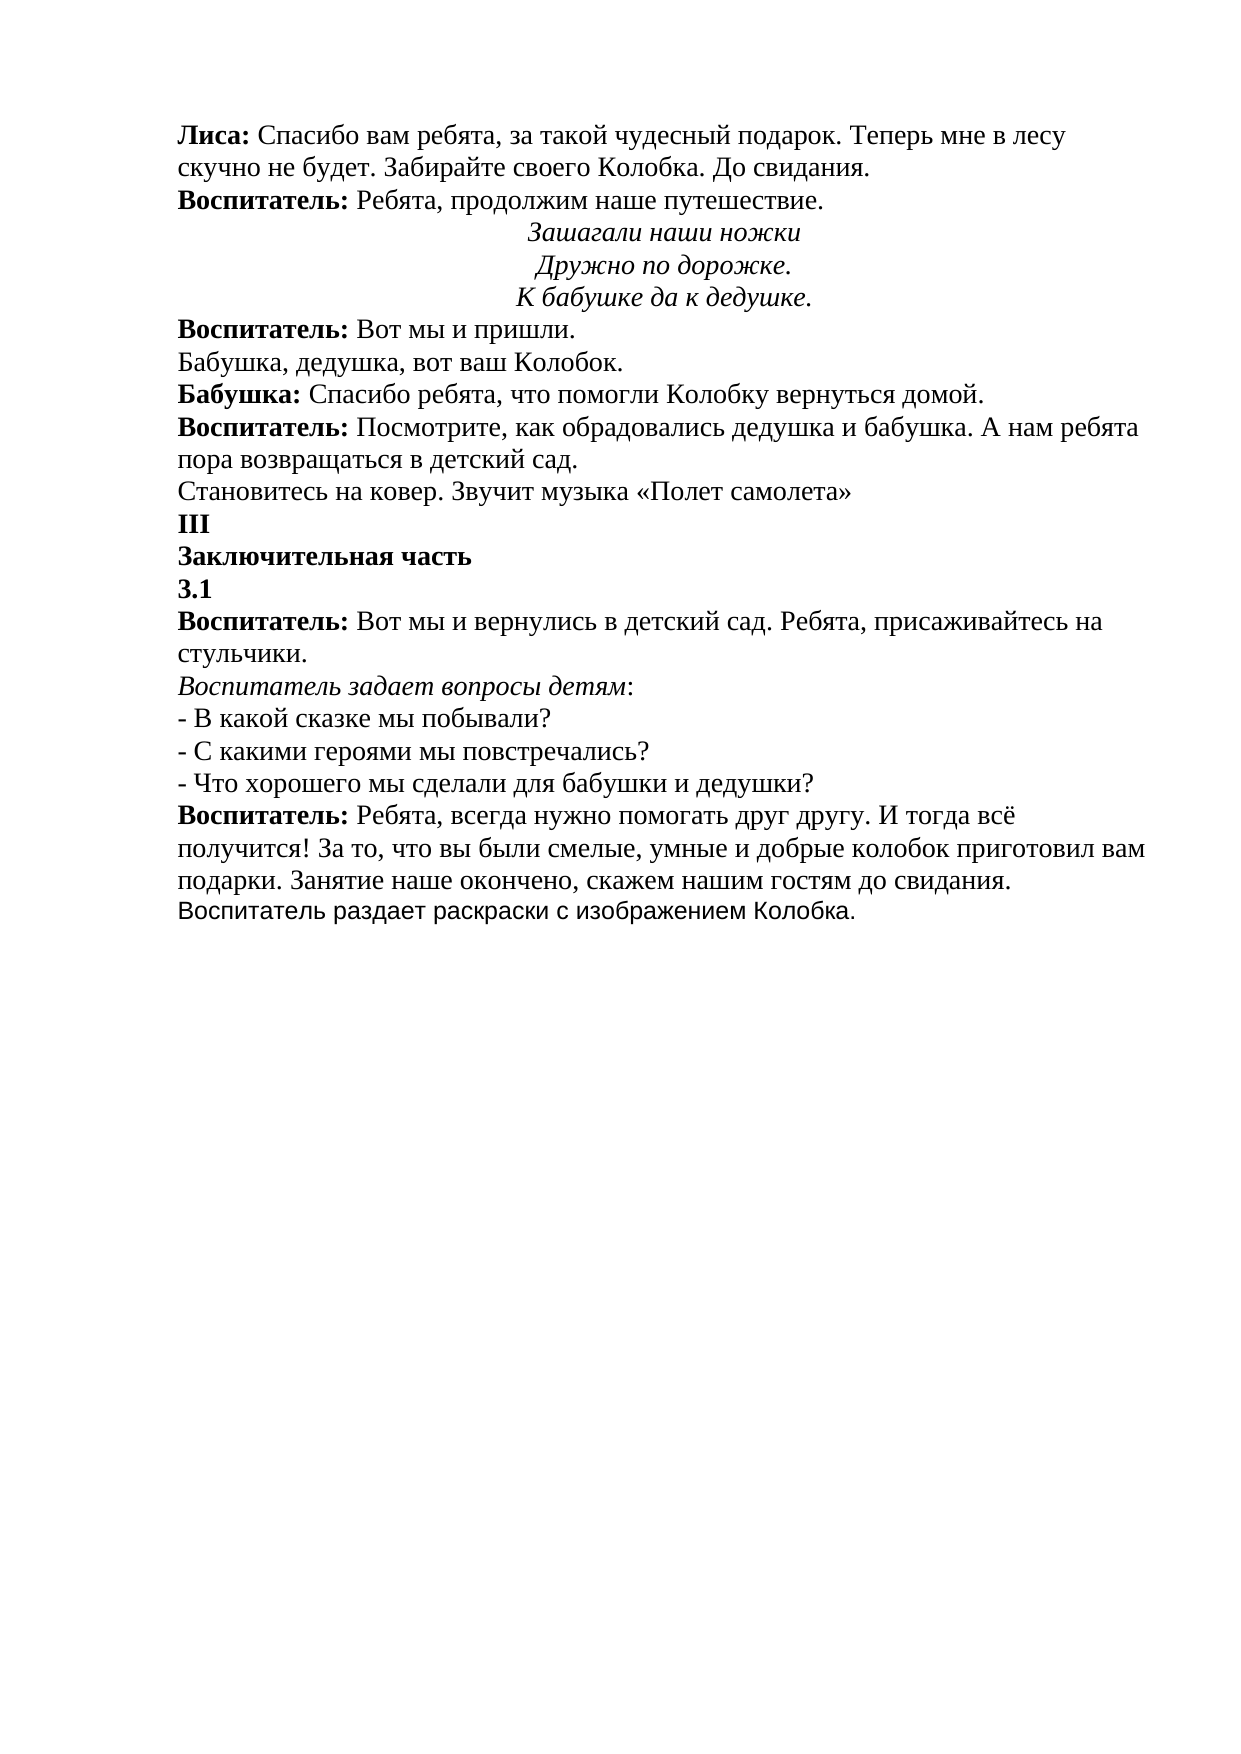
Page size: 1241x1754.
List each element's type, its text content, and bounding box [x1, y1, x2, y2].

text - С какими героями мы повстречались? [177, 734, 1152, 766]
text Дружно по дорожке. [177, 248, 1152, 280]
text 3.1 [177, 572, 1152, 604]
text Заключительная часть [177, 539, 1152, 572]
text Зашагали наши ножки [177, 215, 1152, 248]
text Воспитатель: Посмотрите, как обрадовались дедушка и бабушка. А нам ребята пора возвращаться в детский сад. [177, 410, 1152, 474]
text III [177, 507, 1152, 539]
text Лиса: Спасибо вам ребята, за такой чудесный подарок. Теперь мне в лесу скучно не будет. Забирайте своего Колобка. До свидания. [177, 118, 1152, 183]
text Воспитатель: Вот мы и пришли. [177, 312, 1152, 345]
text - Что хорошего мы сделали для бабушки и дедушки? [177, 766, 1152, 798]
text К бабушке да к дедушке. [177, 280, 1152, 312]
text Воспитатель: Вот мы и вернулись в детский сад. Ребята, присаживайтесь на стульчики. [177, 604, 1152, 669]
text Воспитатель: Ребята, всегда нужно помогать друг другу. И тогда всё получится! За то, что вы были смелые, умные и добрые колобок приготовил вам подарки. Занятие наше окончено, скажем нашим гостям до свидания. [177, 798, 1152, 896]
text Воспитатель: Ребята, продолжим наше путешествие. [177, 183, 1152, 215]
text - В какой сказке мы побывали? [177, 701, 1152, 734]
text Бабушка, дедушка, вот ваш Колобок. [177, 345, 1152, 377]
text Бабушка: Спасибо ребята, что помогли Колобку вернуться домой. [177, 377, 1152, 410]
text Воспитатель раздает раскраски с изображением Колобка. [177, 896, 1152, 924]
text Становитесь на ковер. Звучит музыка «Полет самолета» [177, 474, 1152, 507]
text Воспитатель задает вопросы детям: [177, 669, 1152, 701]
